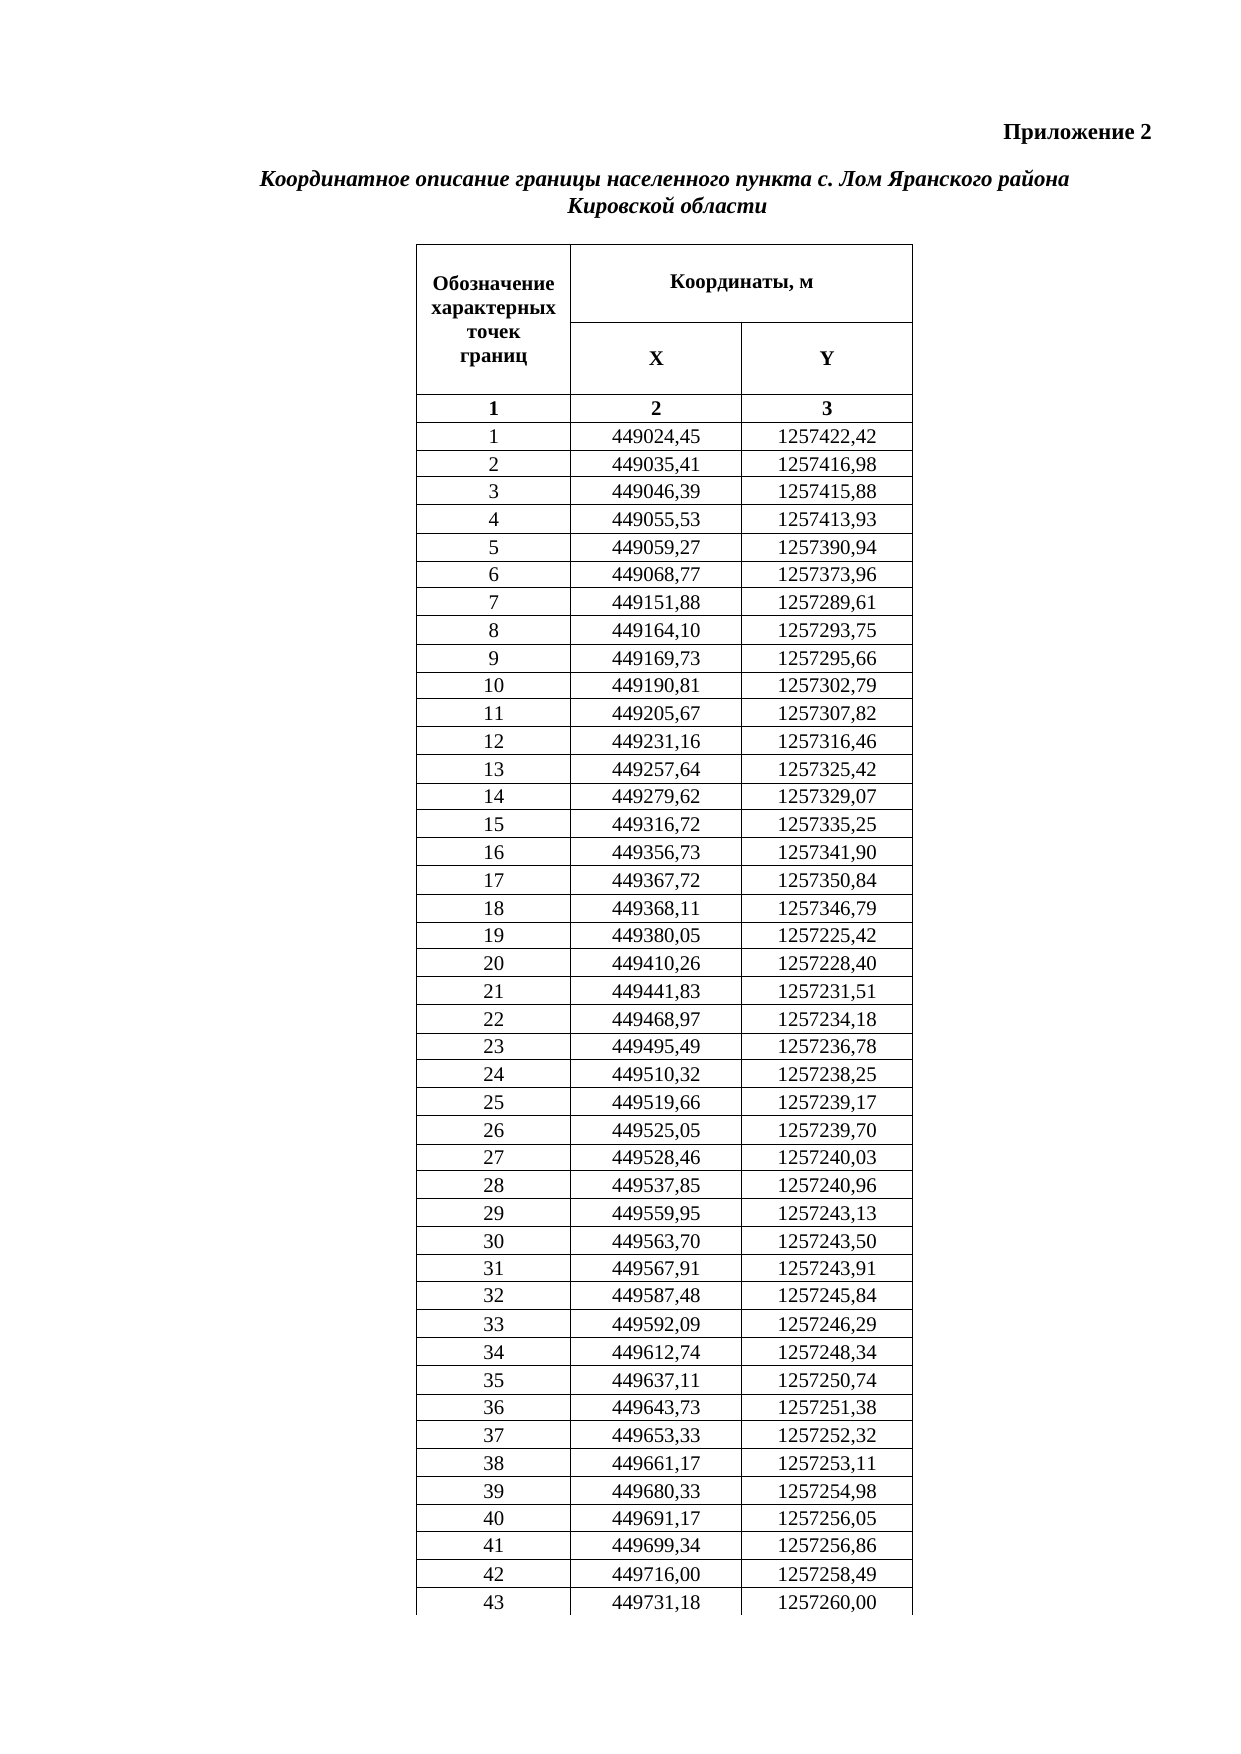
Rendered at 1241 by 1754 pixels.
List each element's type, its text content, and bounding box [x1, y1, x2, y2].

table_cell 449024,45 [571, 423, 741, 450]
table_cell 449612,74 [571, 1338, 741, 1365]
table_cell 1 [417, 423, 570, 450]
table_cell 449055,53 [571, 505, 741, 532]
table_cell 449151,88 [571, 588, 741, 615]
table_cell 1257251,38 [742, 1395, 912, 1420]
table_cell 1257350,84 [742, 866, 912, 893]
table_cell 1257243,91 [742, 1255, 912, 1281]
table_cell 449356,73 [571, 838, 741, 865]
table_cell 1257256,05 [742, 1505, 912, 1531]
table_cell 449592,09 [571, 1310, 741, 1337]
table_cell 34 [417, 1338, 570, 1365]
table_cell 1257302,79 [742, 673, 912, 698]
table_cell 449525,05 [571, 1116, 741, 1143]
table_cell 7 [417, 588, 570, 615]
table_cell 1257295,66 [742, 645, 912, 672]
table_cell Y [742, 323, 912, 393]
table_cell 16 [417, 838, 570, 865]
table_cell 25 [417, 1088, 570, 1115]
table_cell X [571, 323, 741, 393]
table_cell 1257415,88 [742, 477, 912, 504]
table_cell 27 [417, 1145, 570, 1170]
text Приложение 2 [177, 118, 1152, 144]
table_cell 1257252,32 [742, 1421, 912, 1448]
table_cell 449563,70 [571, 1227, 741, 1254]
table_cell 449367,72 [571, 866, 741, 893]
table_cell 4 [417, 505, 570, 532]
table_cell 1257228,40 [742, 949, 912, 976]
table_cell 1257373,96 [742, 562, 912, 587]
table_cell 31 [417, 1255, 570, 1281]
table_cell 449537,85 [571, 1171, 741, 1198]
table_cell 32 [417, 1282, 570, 1309]
table_cell 3 [742, 395, 912, 422]
table_cell 1 [417, 395, 570, 422]
table_cell 36 [417, 1395, 570, 1420]
table_cell 22 [417, 1005, 570, 1032]
table_header Обозначение характерных точек границ [417, 245, 570, 393]
table_cell 449368,11 [571, 895, 741, 922]
table_cell 1257243,50 [742, 1227, 912, 1254]
table_cell 14 [417, 784, 570, 809]
table_cell 1257329,07 [742, 784, 912, 809]
table_cell 10 [417, 673, 570, 698]
table_cell 37 [417, 1421, 570, 1448]
table_cell 449637,11 [571, 1366, 741, 1393]
table_cell 1257422,42 [742, 423, 912, 450]
table_cell 33 [417, 1310, 570, 1337]
table_cell 449731,18 [571, 1588, 741, 1615]
table_cell 9 [417, 645, 570, 672]
table_cell 2 [571, 395, 741, 422]
table_cell 1257416,98 [742, 451, 912, 476]
table_cell 449661,17 [571, 1449, 741, 1476]
table_cell 1257238,25 [742, 1060, 912, 1087]
table_cell 449716,00 [571, 1560, 741, 1587]
table_cell 8 [417, 616, 570, 643]
table_cell 6 [417, 562, 570, 587]
table_cell 11 [417, 699, 570, 726]
table_cell 2 [417, 451, 570, 476]
table_cell 24 [417, 1060, 570, 1087]
table_cell 3 [417, 477, 570, 504]
table_cell 43 [417, 1588, 570, 1615]
table_cell 1257346,79 [742, 895, 912, 922]
table_cell 449279,62 [571, 784, 741, 809]
table_cell 1257341,90 [742, 838, 912, 865]
table_cell 1257248,34 [742, 1338, 912, 1365]
table_cell 449164,10 [571, 616, 741, 643]
table_cell 1257335,25 [742, 810, 912, 837]
table_cell 449035,41 [571, 451, 741, 476]
table_cell 1257246,29 [742, 1310, 912, 1337]
table_cell 1257231,51 [742, 977, 912, 1004]
table_cell 449316,72 [571, 810, 741, 837]
table_cell 1257239,70 [742, 1116, 912, 1143]
table_cell 449046,39 [571, 477, 741, 504]
table_cell 1257234,18 [742, 1005, 912, 1032]
table_cell 42 [417, 1560, 570, 1587]
table_cell 449231,16 [571, 727, 741, 754]
table_cell 26 [417, 1116, 570, 1143]
table_cell 1257316,46 [742, 727, 912, 754]
table_cell 1257243,13 [742, 1199, 912, 1226]
text Координатное описание границы населенного пункта с. Лом Яранского района [177, 165, 1152, 192]
table_cell 449205,67 [571, 699, 741, 726]
table_cell 449519,66 [571, 1088, 741, 1115]
table_cell 15 [417, 810, 570, 837]
table_cell 1257289,61 [742, 588, 912, 615]
table_cell 449410,26 [571, 949, 741, 976]
table_cell 449169,73 [571, 645, 741, 672]
table_cell 449190,81 [571, 673, 741, 698]
table_cell 449068,77 [571, 562, 741, 587]
table_cell 449468,97 [571, 1005, 741, 1032]
table_cell 449567,91 [571, 1255, 741, 1281]
table_cell 18 [417, 895, 570, 922]
table_cell 19 [417, 923, 570, 948]
table_cell 12 [417, 727, 570, 754]
table_cell 449680,33 [571, 1477, 741, 1504]
table_cell 449380,05 [571, 923, 741, 948]
table_cell 28 [417, 1171, 570, 1198]
table_cell 449059,27 [571, 534, 741, 561]
table_cell 5 [417, 534, 570, 561]
table_cell 1257307,82 [742, 699, 912, 726]
table_cell 449699,34 [571, 1532, 741, 1559]
table_cell 449528,46 [571, 1145, 741, 1170]
table_cell 1257413,93 [742, 505, 912, 532]
table_cell 1257250,74 [742, 1366, 912, 1393]
table_cell 21 [417, 977, 570, 1004]
table_cell 449559,95 [571, 1199, 741, 1226]
table_cell 1257258,49 [742, 1560, 912, 1587]
table_cell 1257236,78 [742, 1034, 912, 1059]
table_cell 449510,32 [571, 1060, 741, 1087]
table_cell 1257239,17 [742, 1088, 912, 1115]
table_cell 41 [417, 1532, 570, 1559]
table_cell 29 [417, 1199, 570, 1226]
table_cell 23 [417, 1034, 570, 1059]
table_cell 38 [417, 1449, 570, 1476]
table_cell 1257260,00 [742, 1588, 912, 1615]
table_cell 40 [417, 1505, 570, 1531]
table_cell 449587,48 [571, 1282, 741, 1309]
table_cell 449257,64 [571, 755, 741, 782]
table_cell 35 [417, 1366, 570, 1393]
table_cell 1257293,75 [742, 616, 912, 643]
table_cell 13 [417, 755, 570, 782]
table_cell 1257256,86 [742, 1532, 912, 1559]
table_cell 1257245,84 [742, 1282, 912, 1309]
table_cell 1257253,11 [742, 1449, 912, 1476]
table_cell 20 [417, 949, 570, 976]
table_cell 449441,83 [571, 977, 741, 1004]
table_cell 1257240,96 [742, 1171, 912, 1198]
table_cell 449643,73 [571, 1395, 741, 1420]
table_cell 1257325,42 [742, 755, 912, 782]
table_cell 1257254,98 [742, 1477, 912, 1504]
table_cell 1257390,94 [742, 534, 912, 561]
table_cell 449691,17 [571, 1505, 741, 1531]
table_header Координаты, м [571, 245, 912, 322]
table_cell 17 [417, 866, 570, 893]
table_cell 1257240,03 [742, 1145, 912, 1170]
table_cell 39 [417, 1477, 570, 1504]
table_cell 449653,33 [571, 1421, 741, 1448]
text Кировской области [177, 192, 1152, 218]
table_cell 1257225,42 [742, 923, 912, 948]
table_cell 449495,49 [571, 1034, 741, 1059]
table_cell 30 [417, 1227, 570, 1254]
